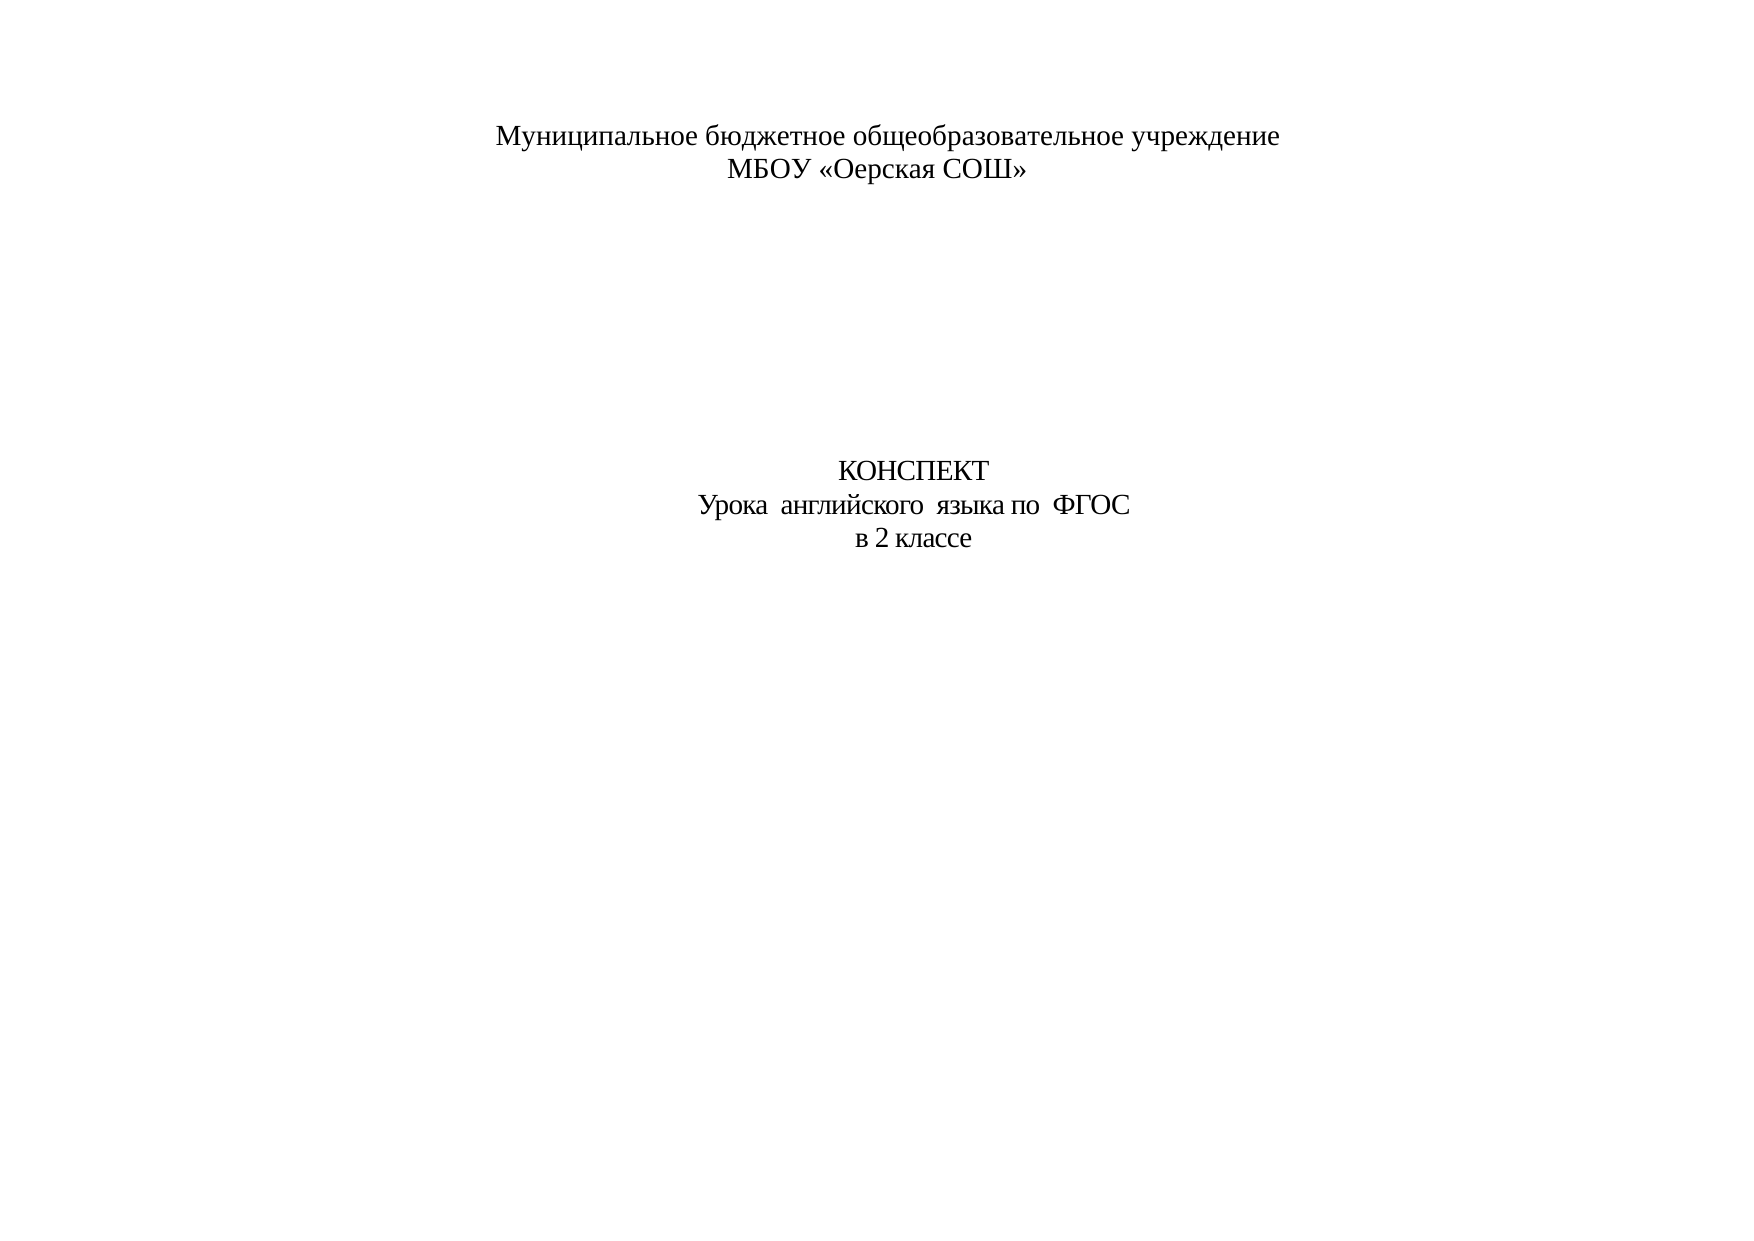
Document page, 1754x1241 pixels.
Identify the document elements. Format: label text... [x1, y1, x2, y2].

text в 2 классе [118, 521, 1636, 554]
text Муниципальное бюджетное общеобразовательное учреждение [118, 118, 1636, 152]
text МБОУ «Оерская СОШ» [118, 152, 1636, 185]
text Урока английского языка по ФГОС [118, 487, 1636, 521]
text КОНСПЕКТ [118, 453, 1636, 487]
